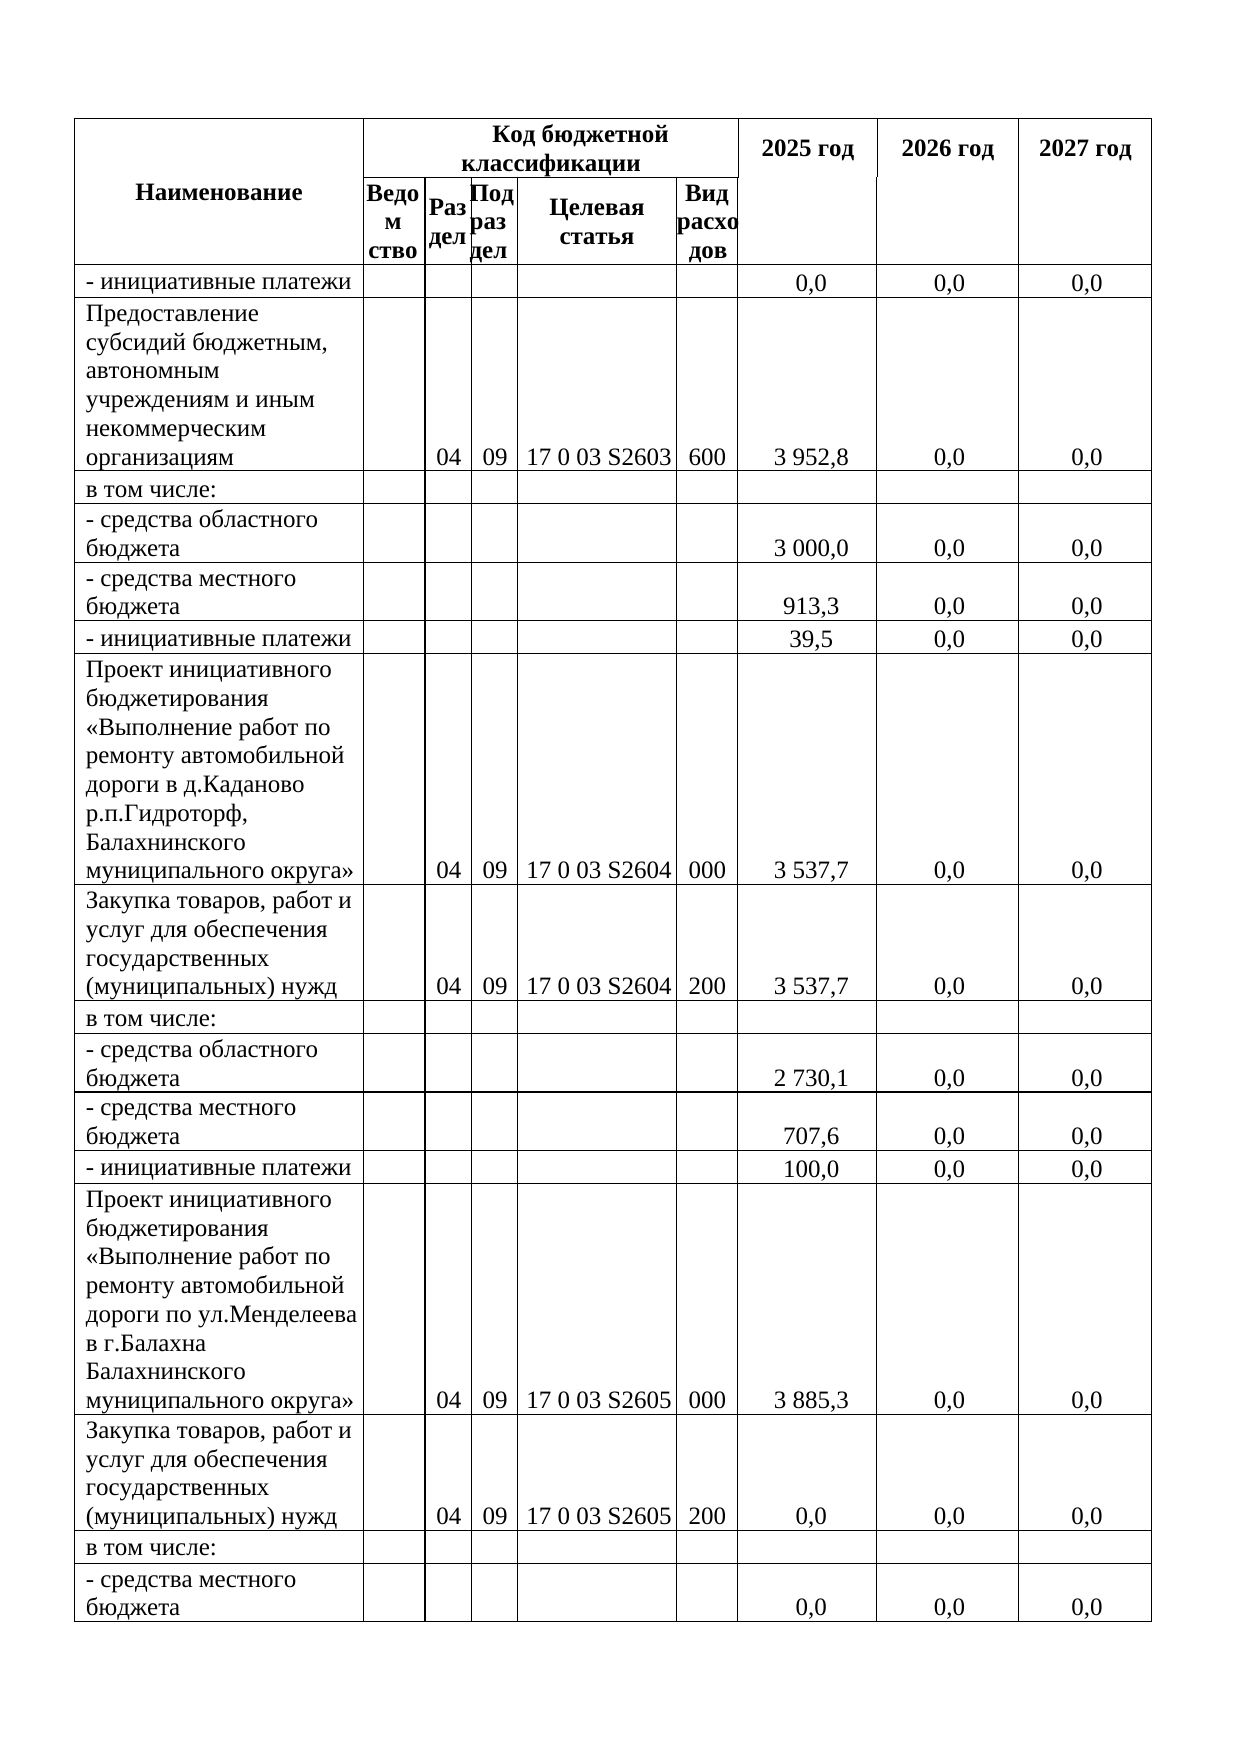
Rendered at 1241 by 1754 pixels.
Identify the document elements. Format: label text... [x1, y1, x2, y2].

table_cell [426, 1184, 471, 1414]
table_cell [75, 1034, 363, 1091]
table_cell Целевая статья [518, 178, 676, 264]
table_cell [1019, 177, 1151, 264]
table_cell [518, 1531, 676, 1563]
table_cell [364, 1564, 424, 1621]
table_cell Раз дел [426, 178, 471, 264]
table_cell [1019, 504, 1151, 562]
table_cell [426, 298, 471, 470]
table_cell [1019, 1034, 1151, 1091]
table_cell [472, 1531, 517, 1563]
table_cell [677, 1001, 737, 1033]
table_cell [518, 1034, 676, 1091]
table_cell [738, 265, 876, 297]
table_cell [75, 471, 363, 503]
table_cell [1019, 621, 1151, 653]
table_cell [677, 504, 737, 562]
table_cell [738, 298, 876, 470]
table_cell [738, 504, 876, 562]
table_header 2026 год [878, 119, 1018, 177]
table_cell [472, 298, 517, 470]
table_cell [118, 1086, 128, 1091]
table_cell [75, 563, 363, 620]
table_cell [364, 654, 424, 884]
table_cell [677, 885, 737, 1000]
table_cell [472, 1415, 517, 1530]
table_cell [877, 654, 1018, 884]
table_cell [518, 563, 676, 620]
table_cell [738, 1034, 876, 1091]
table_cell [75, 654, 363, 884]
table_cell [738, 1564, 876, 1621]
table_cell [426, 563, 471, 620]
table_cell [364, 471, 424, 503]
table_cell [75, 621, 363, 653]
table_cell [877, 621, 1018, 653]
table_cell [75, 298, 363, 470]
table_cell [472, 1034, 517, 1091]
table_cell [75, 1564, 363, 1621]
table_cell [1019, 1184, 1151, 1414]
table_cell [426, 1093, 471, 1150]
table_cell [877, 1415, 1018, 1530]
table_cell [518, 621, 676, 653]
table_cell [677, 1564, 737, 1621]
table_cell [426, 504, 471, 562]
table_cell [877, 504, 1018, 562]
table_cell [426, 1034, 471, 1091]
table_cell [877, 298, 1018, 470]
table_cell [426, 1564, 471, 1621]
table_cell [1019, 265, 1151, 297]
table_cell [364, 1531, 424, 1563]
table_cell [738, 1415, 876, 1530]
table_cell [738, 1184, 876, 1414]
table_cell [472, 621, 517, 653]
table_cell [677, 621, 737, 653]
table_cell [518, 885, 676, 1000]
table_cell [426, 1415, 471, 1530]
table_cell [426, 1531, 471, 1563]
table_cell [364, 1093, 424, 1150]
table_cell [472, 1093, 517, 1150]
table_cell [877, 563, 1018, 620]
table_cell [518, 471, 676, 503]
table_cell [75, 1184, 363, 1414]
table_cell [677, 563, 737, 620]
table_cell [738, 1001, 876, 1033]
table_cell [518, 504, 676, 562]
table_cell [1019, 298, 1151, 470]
table_cell [877, 177, 1018, 264]
table_header Код бюджетной классификации [364, 119, 738, 177]
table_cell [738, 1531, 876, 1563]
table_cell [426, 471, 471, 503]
table_cell [738, 177, 876, 264]
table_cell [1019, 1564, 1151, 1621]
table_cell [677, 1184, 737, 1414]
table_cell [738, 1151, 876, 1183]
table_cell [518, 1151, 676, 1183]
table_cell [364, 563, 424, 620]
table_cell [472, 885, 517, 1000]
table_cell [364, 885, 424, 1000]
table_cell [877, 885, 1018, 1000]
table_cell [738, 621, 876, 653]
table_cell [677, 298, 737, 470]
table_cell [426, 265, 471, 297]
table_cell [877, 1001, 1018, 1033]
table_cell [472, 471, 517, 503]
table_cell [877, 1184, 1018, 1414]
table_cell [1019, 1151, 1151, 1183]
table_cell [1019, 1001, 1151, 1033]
table_header 2025 год [739, 119, 877, 177]
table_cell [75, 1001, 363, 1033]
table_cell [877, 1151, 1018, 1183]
table_cell Под раз дел [472, 178, 517, 264]
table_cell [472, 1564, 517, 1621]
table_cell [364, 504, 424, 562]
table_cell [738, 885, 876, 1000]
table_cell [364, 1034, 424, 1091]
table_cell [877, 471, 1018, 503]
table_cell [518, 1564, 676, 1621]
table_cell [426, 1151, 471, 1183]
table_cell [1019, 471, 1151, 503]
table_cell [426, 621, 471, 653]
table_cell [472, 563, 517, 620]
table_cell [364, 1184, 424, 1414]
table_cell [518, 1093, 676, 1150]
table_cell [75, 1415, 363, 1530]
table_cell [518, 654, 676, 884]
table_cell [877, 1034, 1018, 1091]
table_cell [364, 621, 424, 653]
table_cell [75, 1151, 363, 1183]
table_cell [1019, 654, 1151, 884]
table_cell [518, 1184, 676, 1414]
table_cell Ведом ство [364, 178, 424, 264]
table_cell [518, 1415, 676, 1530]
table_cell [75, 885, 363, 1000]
table_header 2027 год [1019, 119, 1151, 177]
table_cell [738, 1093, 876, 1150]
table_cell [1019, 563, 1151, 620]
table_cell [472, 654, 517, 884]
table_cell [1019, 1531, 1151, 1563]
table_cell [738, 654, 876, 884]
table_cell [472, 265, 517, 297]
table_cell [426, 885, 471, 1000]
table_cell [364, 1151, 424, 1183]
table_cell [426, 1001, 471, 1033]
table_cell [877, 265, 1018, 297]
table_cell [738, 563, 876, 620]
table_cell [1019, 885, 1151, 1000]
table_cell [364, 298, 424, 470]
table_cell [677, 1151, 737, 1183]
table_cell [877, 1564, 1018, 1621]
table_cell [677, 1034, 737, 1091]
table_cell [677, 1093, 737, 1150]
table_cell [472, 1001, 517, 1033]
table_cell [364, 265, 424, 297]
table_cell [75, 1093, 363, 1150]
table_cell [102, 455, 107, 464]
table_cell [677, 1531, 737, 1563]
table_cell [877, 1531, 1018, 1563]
table_header Наименование [75, 119, 363, 264]
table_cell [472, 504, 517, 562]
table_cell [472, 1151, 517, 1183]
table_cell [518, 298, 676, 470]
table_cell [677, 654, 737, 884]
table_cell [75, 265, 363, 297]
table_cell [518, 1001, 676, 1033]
table_cell Вид расходов [677, 178, 737, 264]
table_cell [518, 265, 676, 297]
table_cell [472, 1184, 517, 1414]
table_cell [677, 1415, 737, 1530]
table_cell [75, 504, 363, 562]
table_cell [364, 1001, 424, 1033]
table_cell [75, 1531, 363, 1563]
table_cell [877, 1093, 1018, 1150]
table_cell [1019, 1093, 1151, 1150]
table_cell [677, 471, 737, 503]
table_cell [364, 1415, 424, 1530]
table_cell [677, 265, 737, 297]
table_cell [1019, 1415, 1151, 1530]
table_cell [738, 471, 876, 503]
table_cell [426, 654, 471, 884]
